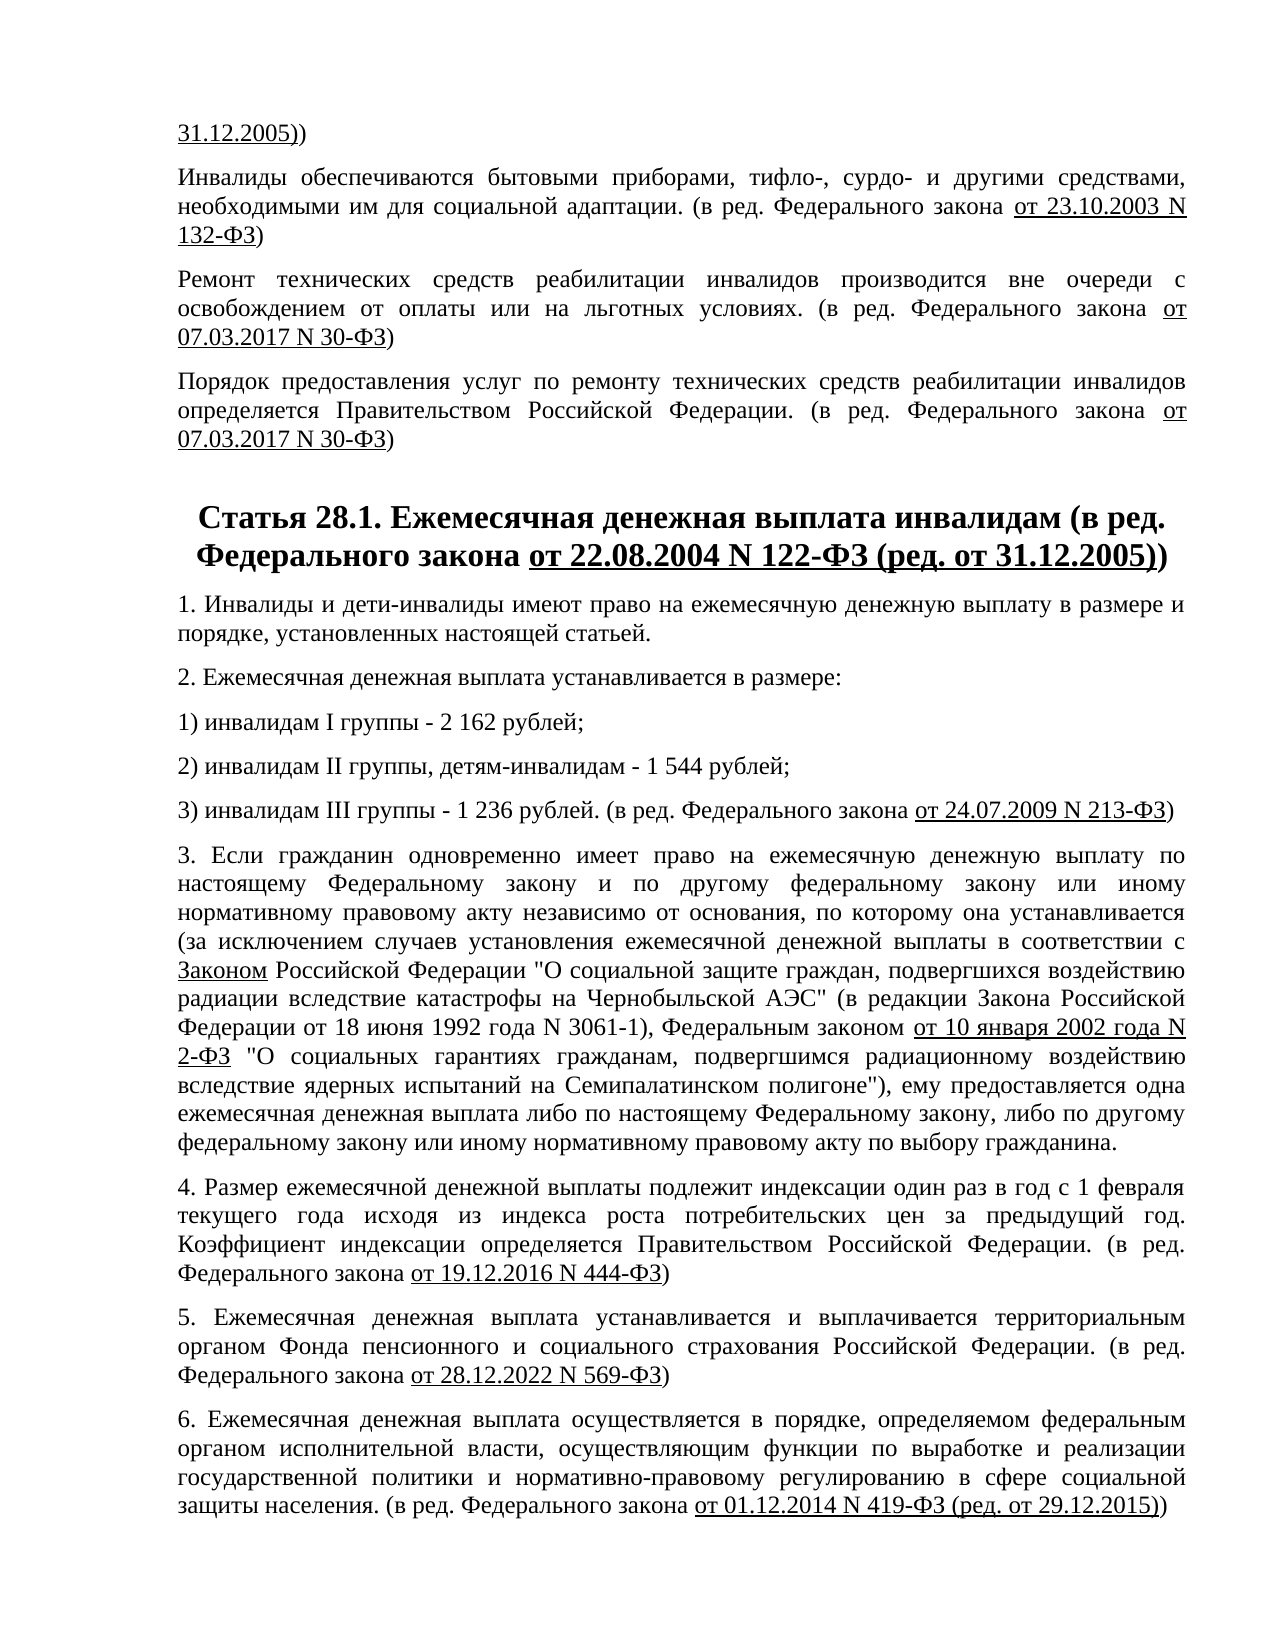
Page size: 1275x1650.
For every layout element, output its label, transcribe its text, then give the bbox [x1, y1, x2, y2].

text Ремонт технических средств реабилитации инвалидов производится вне очереди с освобождением от оплаты или на льготных условиях. (в ред. Федерального закона от 07.03.2017 N 30-ФЗ) [177, 264, 1186, 351]
text Статья 28.1. Ежемесячная денежная выплата инвалидам (в ред. Федерального закона от 22.08.2004 N 122-ФЗ (ред. от 31.12.2005)) [177, 497, 1186, 573]
text 3. Если гражданин одновременно имеет право на ежемесячную денежную выплату по настоящему Федеральному закону и по другому федеральному закону или иному нормативному правовому акту независимо от основания, по которому она устанавливается (за исключением случаев установления ежемесячной денежной выплаты в соответствии с Законом Российской Федерации "О социальной защите граждан, подвергшихся воздействию радиации вследствие катастрофы на Чернобыльской АЭС" (в редакции Закона Российской Федерации от 18 июня 1992 года N 3061-1), Федеральным законом от 10 января 2002 года N 2-ФЗ "О социальных гарантиях гражданам, подвергшимся радиационному воздействию вследствие ядерных испытаний на Семипалатинском полигоне"), ему предоставляется одна ежемесячная денежная выплата либо по настоящему Федеральному закону, либо по другому федеральному закону или иному нормативному правовому акту по выбору гражданина. [177, 840, 1186, 1156]
text 4. Размер ежемесячной денежной выплаты подлежит индексации один раз в год с 1 февраля текущего года исходя из индекса роста потребительских цен за предыдущий год. Коэффициент индексации определяется Правительством Российской Федерации. (в ред. Федерального закона от 19.12.2016 N 444-ФЗ) [177, 1172, 1186, 1287]
text 2. Ежемесячная денежная выплата устанавливается в размере: [177, 662, 1186, 691]
text 5. Ежемесячная денежная выплата устанавливается и выплачивается территориальным органом Фонда пенсионного и социального страхования Российской Федерации. (в ред. Федерального закона от 28.12.2022 N 569-ФЗ) [177, 1302, 1186, 1388]
text Порядок предоставления услуг по ремонту технических средств реабилитации инвалидов определяется Правительством Российской Федерации. (в ред. Федерального закона от 07.03.2017 N 30-ФЗ) [177, 366, 1186, 452]
text 1) инвалидам I группы - 2 162 рублей; [177, 707, 1186, 735]
text 6. Ежемесячная денежная выплата осуществляется в порядке, определяемом федеральным органом исполнительной власти, осуществляющим функции по выработке и реализации государственной политики и нормативно-правовому регулированию в сфере социальной защиты населения. (в ред. Федерального закона от 01.12.2014 N 419-ФЗ (ред. от 29.12.2015)) [177, 1404, 1186, 1519]
text 2) инвалидам II группы, детям-инвалидам - 1 544 рублей; [177, 751, 1186, 780]
text 3) инвалидам III группы - 1 236 рублей. (в ред. Федерального закона от 24.07.2009 N 213-ФЗ) [177, 795, 1186, 824]
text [177, 118, 1186, 147]
text Инвалиды обеспечиваются бытовыми приборами, тифло-, сурдо- и другими средствами, необходимыми им для социальной адаптации. (в ред. Федерального закона от 23.10.2003 N 132-ФЗ) [177, 162, 1186, 249]
text 1. Инвалиды и дети-инвалиды имеют право на ежемесячную денежную выплату в размере и порядке, установленных настоящей статьей. [177, 589, 1186, 647]
